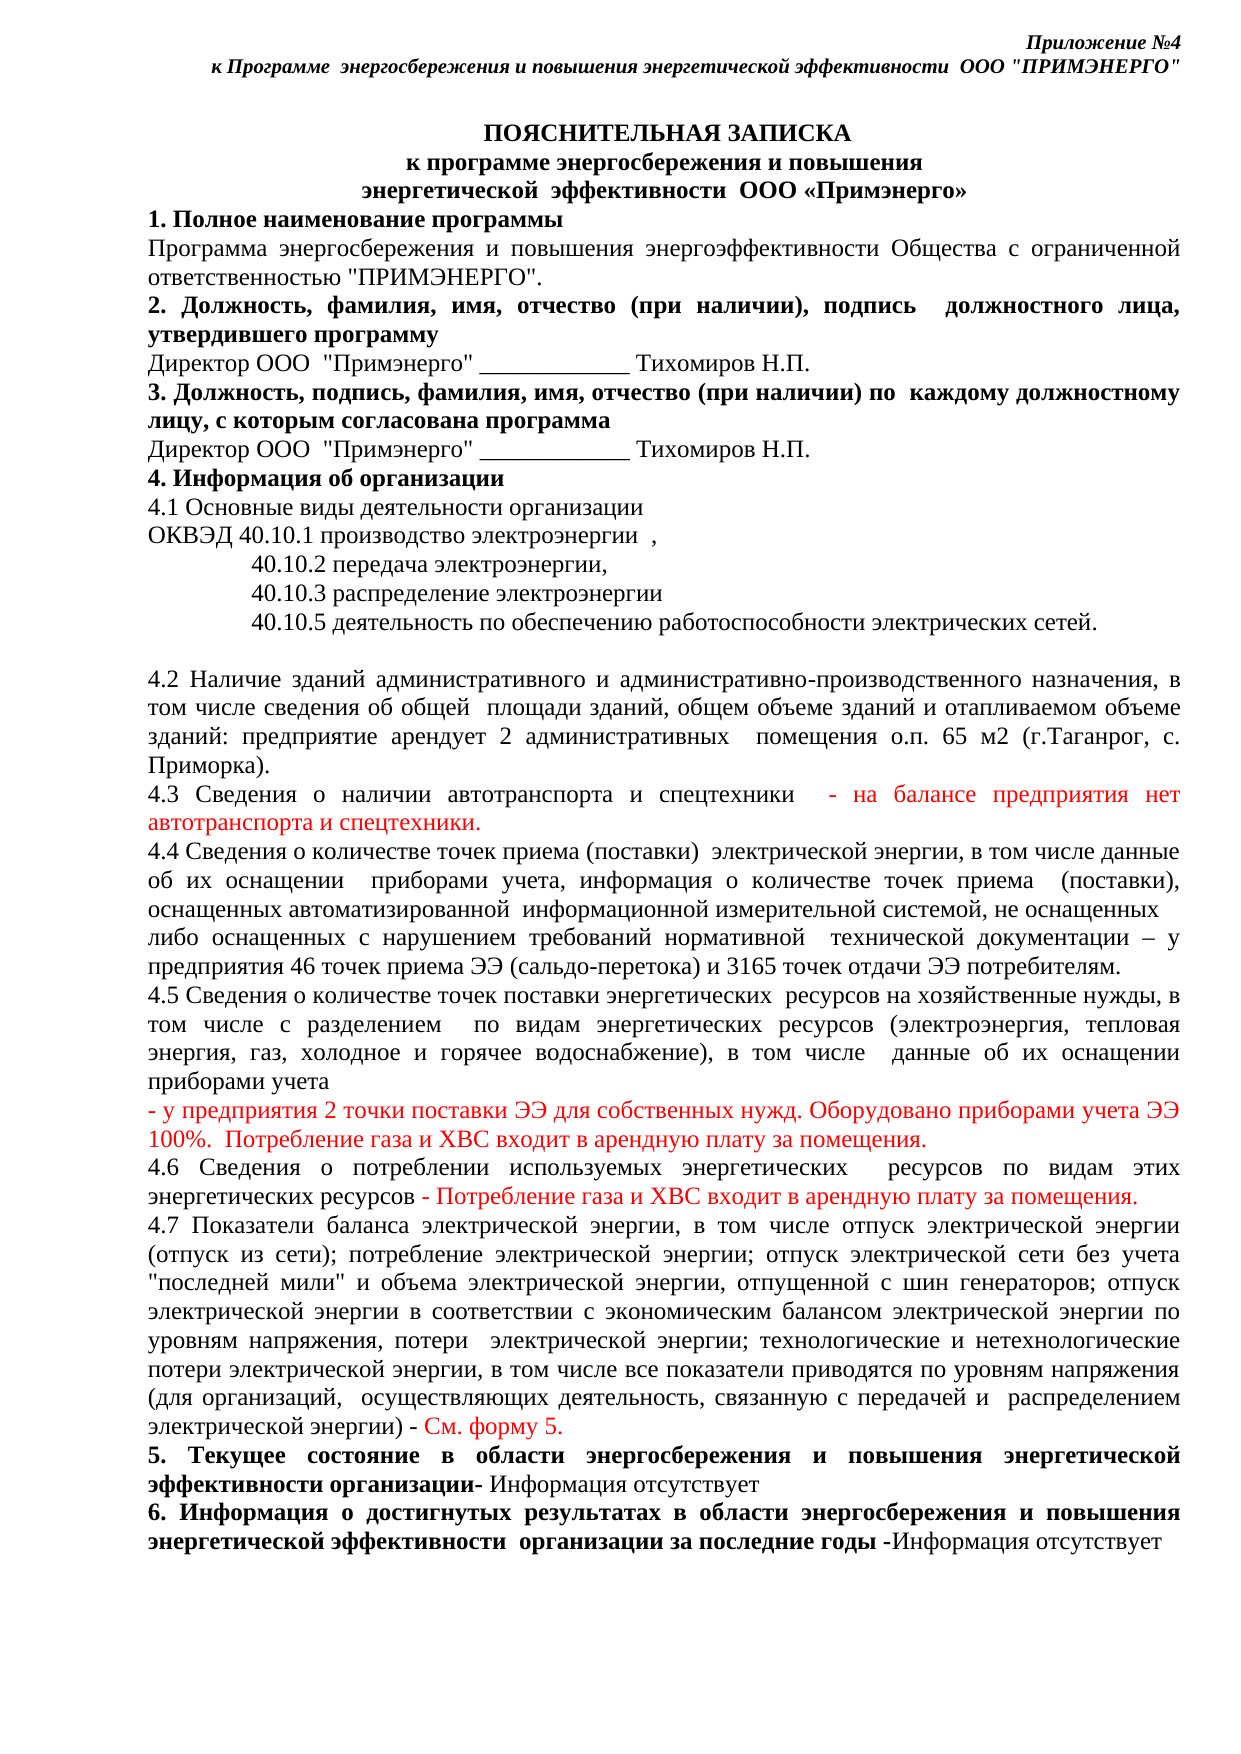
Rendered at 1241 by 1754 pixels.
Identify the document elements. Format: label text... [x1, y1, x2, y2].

text 3. Должность, подпись, фамилия, имя, отчество (при наличии) по каждому должностному лицу, с которым согласована программа [148, 377, 1181, 434]
text 4.5 Сведения о количестве точек поставки энергетических ресурсов на хозяйственные нужды, в том числе с разделением по видам энергетических ресурсов (электроэнергия, тепловая энергия, газ, холодное и горячее водоснабжение), в том числе данные об их оснащении приборами учета [148, 980, 1181, 1095]
text - у предприятия 2 точки поставки ЭЭ для собственных нужд. Оборудовано приборами учета ЭЭ 100%. Потребление газа и ХВС входит в арендную плату за помещения. [148, 1095, 1181, 1152]
text 2. Должность, фамилия, имя, отчество (при наличии), подпись должностного лица, утвердившего программу [148, 291, 1181, 348]
text 4. Информация об организации [148, 463, 1181, 492]
text 1. Полное наименование программы [148, 204, 1181, 233]
text 40.10.2 передача электроэнергии, [148, 549, 1181, 578]
text Директор ООО "Примэнерго" ____________ Тихомиров Н.П. [148, 434, 1181, 463]
text 40.10.3 распределение электроэнергии [148, 578, 1181, 607]
text ОКВЭД 40.10.1 производство электроэнергии , [148, 521, 1181, 549]
text Директор ООО "Примэнерго" ____________ Тихомиров Н.П. [148, 348, 1181, 377]
text либо оснащенных с нарушением требований нормативной технической документации – у предприятия 46 точек приема ЭЭ (сальдо-перетока) и 3165 точек отдачи ЭЭ потребителям. [148, 922, 1181, 980]
text 4.6 Сведения о потреблении используемых энергетических ресурсов по видам этих энергетических ресурсов - Потребление газа и ХВС входит в арендную плату за помещения. [148, 1152, 1181, 1210]
text к программе энергосбережения и повышения [148, 147, 1181, 176]
text 4.1 Основные виды деятельности организации [148, 492, 1181, 521]
text 4.7 Показатели баланса электрической энергии, в том числе отпуск электрической энергии (отпуск из сети); потребление электрической энергии; отпуск электрической сети без учета "последней мили" и объема электрической энергии, отпущенной с шин генераторов; отпуск электрической энергии в соответствии с экономическим балансом электрической энергии по уровням напряжения, потери электрической энергии; технологические и нетехнологические потери электрической энергии, в том числе все показатели приводятся по уровням напряжения (для организаций, осуществляющих деятельность, связанную с передачей и распределением электрической энергии) - См. форму 5. [148, 1210, 1181, 1440]
text 4.2 Наличие зданий административного и административно-производственного назначения, в том числе сведения об общей площади зданий, общем объеме зданий и отапливаемом объеме зданий: предприятие арендует 2 административных помещения о.п. 65 м2 (г.Таганрог, с. Приморка). [148, 664, 1181, 779]
text 6. Информация о достигнутых результатах в области энергосбережения и повышения энергетической эффективности организации за последние годы -Информация отсутствует [148, 1497, 1181, 1555]
text 4.4 Сведения о количестве точек приема (поставки) электрической энергии, в том числе данные об их оснащении приборами учета, информация о количестве точек приема (поставки), оснащенных автоматизированной информационной измерительной системой, не оснащенных [148, 836, 1181, 922]
text Программа энергосбережения и повышения энергоэффективности Общества с ограниченной ответственностью "ПРИМЭНЕРГО". [148, 233, 1181, 291]
text ПОЯСНИТЕЛЬНАЯ ЗАПИСКА [148, 118, 1181, 147]
text 40.10.5 деятельность по обеспечению работоспособности электрических сетей. [148, 607, 1181, 636]
text энергетической эффективности ООО «Примэнерго» [148, 176, 1181, 204]
text 5. Текущее состояние в области энергосбережения и повышения энергетической эффективности организации- Информация отсутствует [148, 1440, 1181, 1497]
text 4.3 Сведения о наличии автотранспорта и спецтехники - на балансе предприятия нет автотранспорта и спецтехники. [148, 779, 1181, 836]
